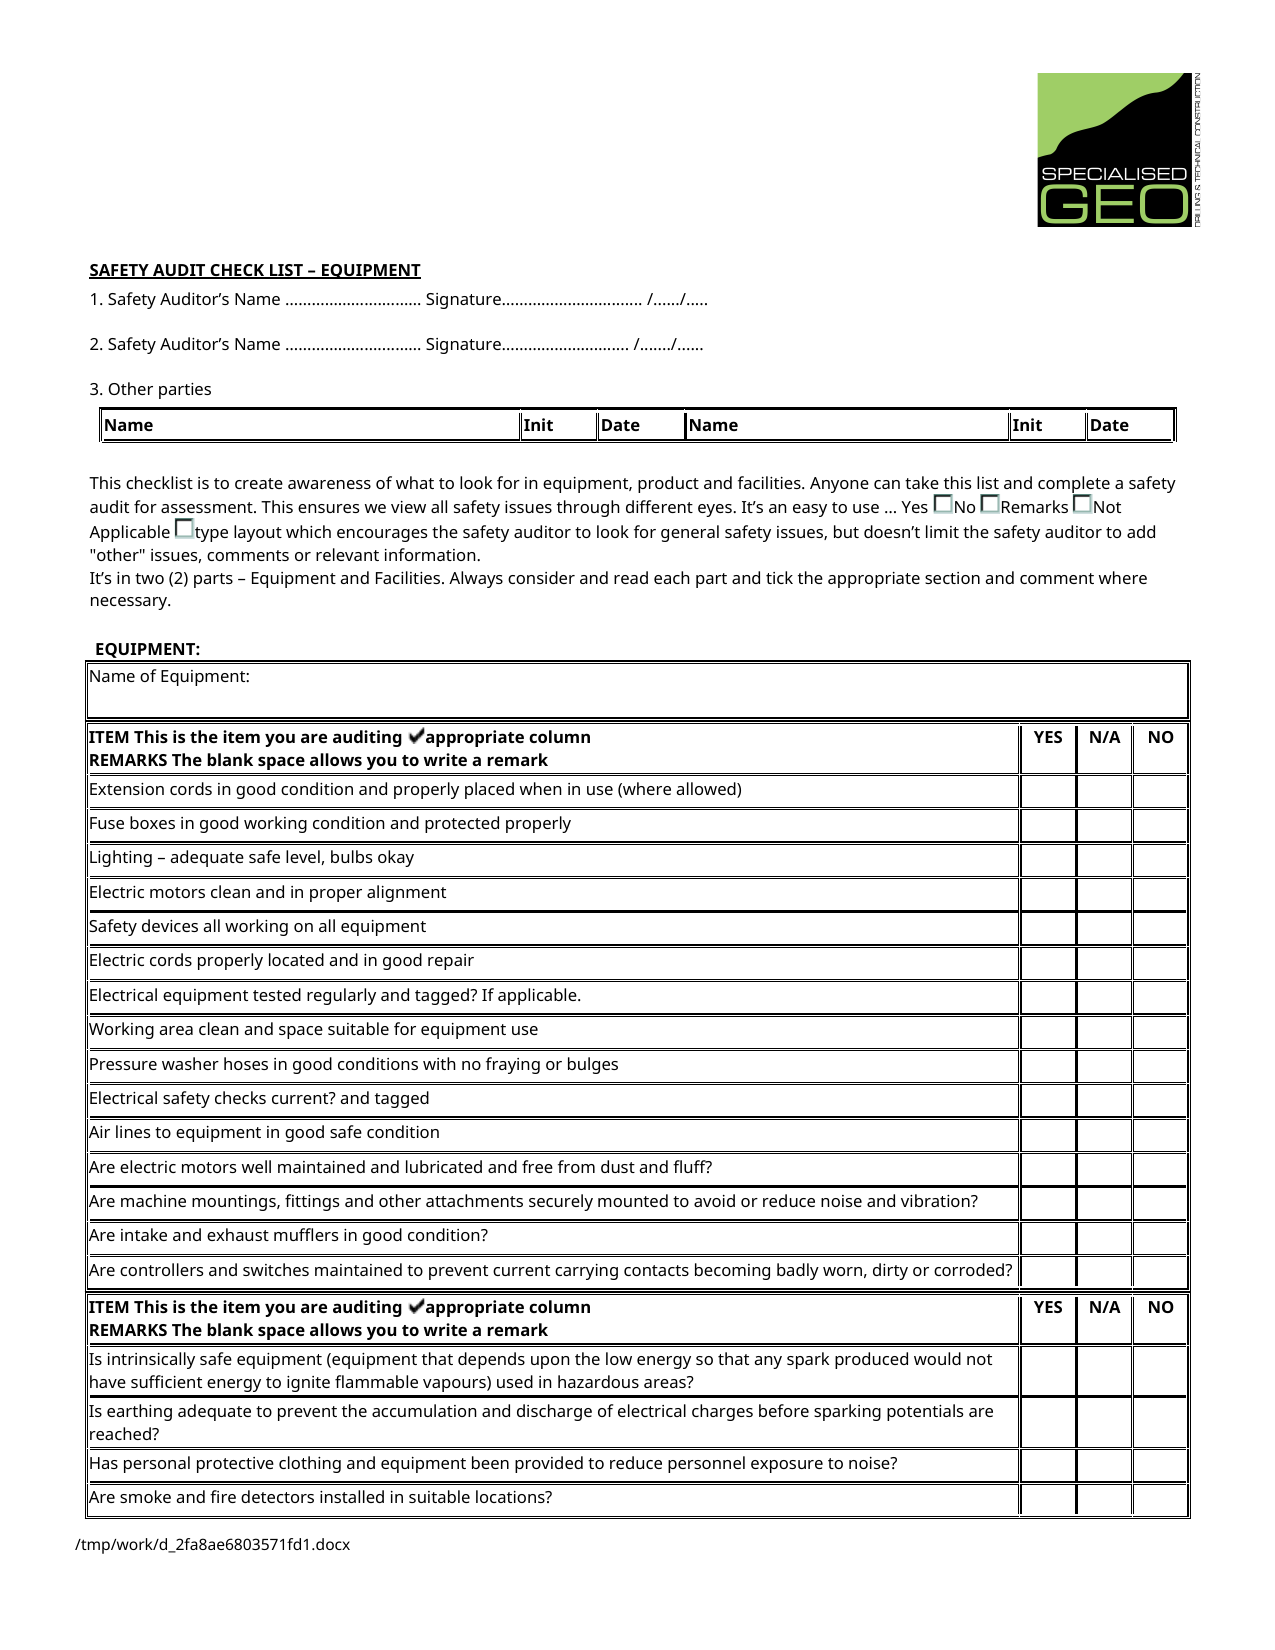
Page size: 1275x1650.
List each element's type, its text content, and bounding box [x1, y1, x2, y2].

table_cell [1022, 1398, 1075, 1447]
table_cell [1078, 948, 1131, 979]
table_cell [88, 1013, 1018, 1047]
table_cell [1133, 1447, 1189, 1481]
table_cell [1076, 1257, 1132, 1288]
table_cell [1078, 1347, 1131, 1395]
table_cell [86, 1447, 1020, 1481]
table_cell [88, 1395, 1018, 1447]
table_cell [88, 1343, 1018, 1395]
table_cell [1078, 1051, 1131, 1082]
table_cell [1022, 1017, 1075, 1047]
table_header ITEM This is the item you are auditing appropriate column REMARKS The blank space allows you to write a remark [86, 722, 1020, 772]
picture [1072, 494, 1093, 514]
table_cell [88, 1481, 1020, 1516]
table_header YES [1020, 1295, 1076, 1343]
table_cell [1022, 1347, 1075, 1395]
table_cell [1133, 979, 1189, 1013]
table_cell [1078, 1120, 1131, 1151]
table_cell [88, 944, 1018, 979]
table_cell [1133, 1254, 1189, 1288]
table_cell [88, 841, 1018, 876]
table_cell [1134, 944, 1188, 979]
table_cell 1. Safety Auditor’s Name ………………....……… Signature……………………........ /....../..... 2. Safety Auditor’s Name …………………....…… Signature……………………..... /......./...... 3. Other parties [86, 284, 1189, 404]
table_cell [86, 404, 1189, 446]
table_cell [1078, 1398, 1131, 1447]
table_cell [1022, 879, 1075, 910]
table_cell [1133, 1151, 1189, 1185]
table_cell [1078, 810, 1131, 841]
table_cell [1022, 1154, 1075, 1185]
table_cell [1022, 1051, 1075, 1082]
table_cell [1022, 1223, 1075, 1254]
table_cell [88, 664, 1187, 717]
table_cell [86, 876, 1020, 910]
table_cell [1078, 1223, 1131, 1254]
table_cell This checklist is to create awareness of what to look for in equipment, product and facilities. Anyone can take this list and complete a safety audit for assessment. This ensures we view all safety issues through different eyes. It’s an easy to use … Yes No Remarks Not Applicable type layout which encourages the safety auditor to look for general safety issues, but doesn’t limit the safety auditor to add "other" issues, comments or relevant information. It’s in two (2) parts – Equipment and Facilities. Always consider and read each part and tick the appropriate section and comment where necessary. [86, 446, 1189, 615]
picture [933, 494, 954, 514]
table_cell [1020, 1485, 1076, 1516]
picture [407, 726, 426, 744]
table_cell [1134, 1048, 1188, 1082]
table_cell [1133, 1481, 1188, 1516]
table_header ITEM This is the item you are auditing appropriate column REMARKS The blank space allows you to write a remark [88, 1293, 1020, 1343]
table_cell [1078, 913, 1131, 944]
table_cell [1078, 1017, 1131, 1047]
table_cell [1022, 1120, 1075, 1151]
picture [980, 494, 1001, 514]
table_cell [1134, 1343, 1188, 1395]
table_cell [1078, 776, 1131, 807]
table_header SAFETY AUDIT CHECK LIST – EQUIPMENT [86, 255, 1189, 284]
table_cell [1022, 810, 1075, 841]
table_header NO [1133, 1295, 1187, 1343]
table_header N/A [1076, 1295, 1132, 1343]
table_cell [1134, 841, 1188, 876]
table_cell [86, 1254, 1020, 1288]
table_cell [88, 910, 1018, 944]
table_cell [1022, 1450, 1075, 1481]
table_header EQUIPMENT: [86, 615, 1189, 660]
picture [407, 1297, 426, 1314]
table_cell [88, 1219, 1018, 1254]
table_header NO [1133, 724, 1187, 772]
table_cell [86, 1082, 1020, 1116]
table_cell [86, 807, 1020, 841]
table_cell [1134, 1395, 1187, 1447]
table_cell [1022, 776, 1075, 807]
table_header N/A [1076, 724, 1132, 772]
table_cell [86, 979, 1020, 1013]
table_cell [1076, 1485, 1132, 1516]
table_cell [86, 1151, 1020, 1185]
picture [1037, 73, 1200, 227]
table_cell [1078, 1450, 1131, 1481]
table_cell [1078, 1188, 1131, 1219]
table_cell [1134, 773, 1188, 807]
table_cell [1078, 845, 1131, 876]
table_cell [1134, 1219, 1188, 1254]
table_cell [1133, 807, 1189, 841]
table_cell [88, 773, 1018, 807]
table_cell [1022, 982, 1075, 1013]
picture [174, 518, 195, 539]
table_cell [1133, 1082, 1189, 1116]
table_cell [1078, 879, 1131, 910]
table_cell [1022, 1188, 1075, 1219]
table_cell [1078, 1154, 1131, 1185]
table_cell [1022, 1085, 1075, 1116]
table_cell [1134, 1013, 1188, 1047]
table_cell [1133, 876, 1189, 910]
table_cell [1022, 913, 1075, 944]
table_cell [1134, 1116, 1188, 1151]
table_header YES [1020, 724, 1076, 772]
table_cell [1134, 1185, 1187, 1219]
table_cell [1078, 982, 1131, 1013]
table_cell [88, 1116, 1018, 1151]
table_cell [1022, 948, 1075, 979]
table_cell [1020, 1257, 1076, 1288]
table_cell [1078, 1085, 1131, 1116]
table_cell [88, 1185, 1018, 1219]
table_cell [88, 1048, 1018, 1082]
table_cell [1134, 910, 1187, 944]
table_cell [1022, 845, 1075, 876]
